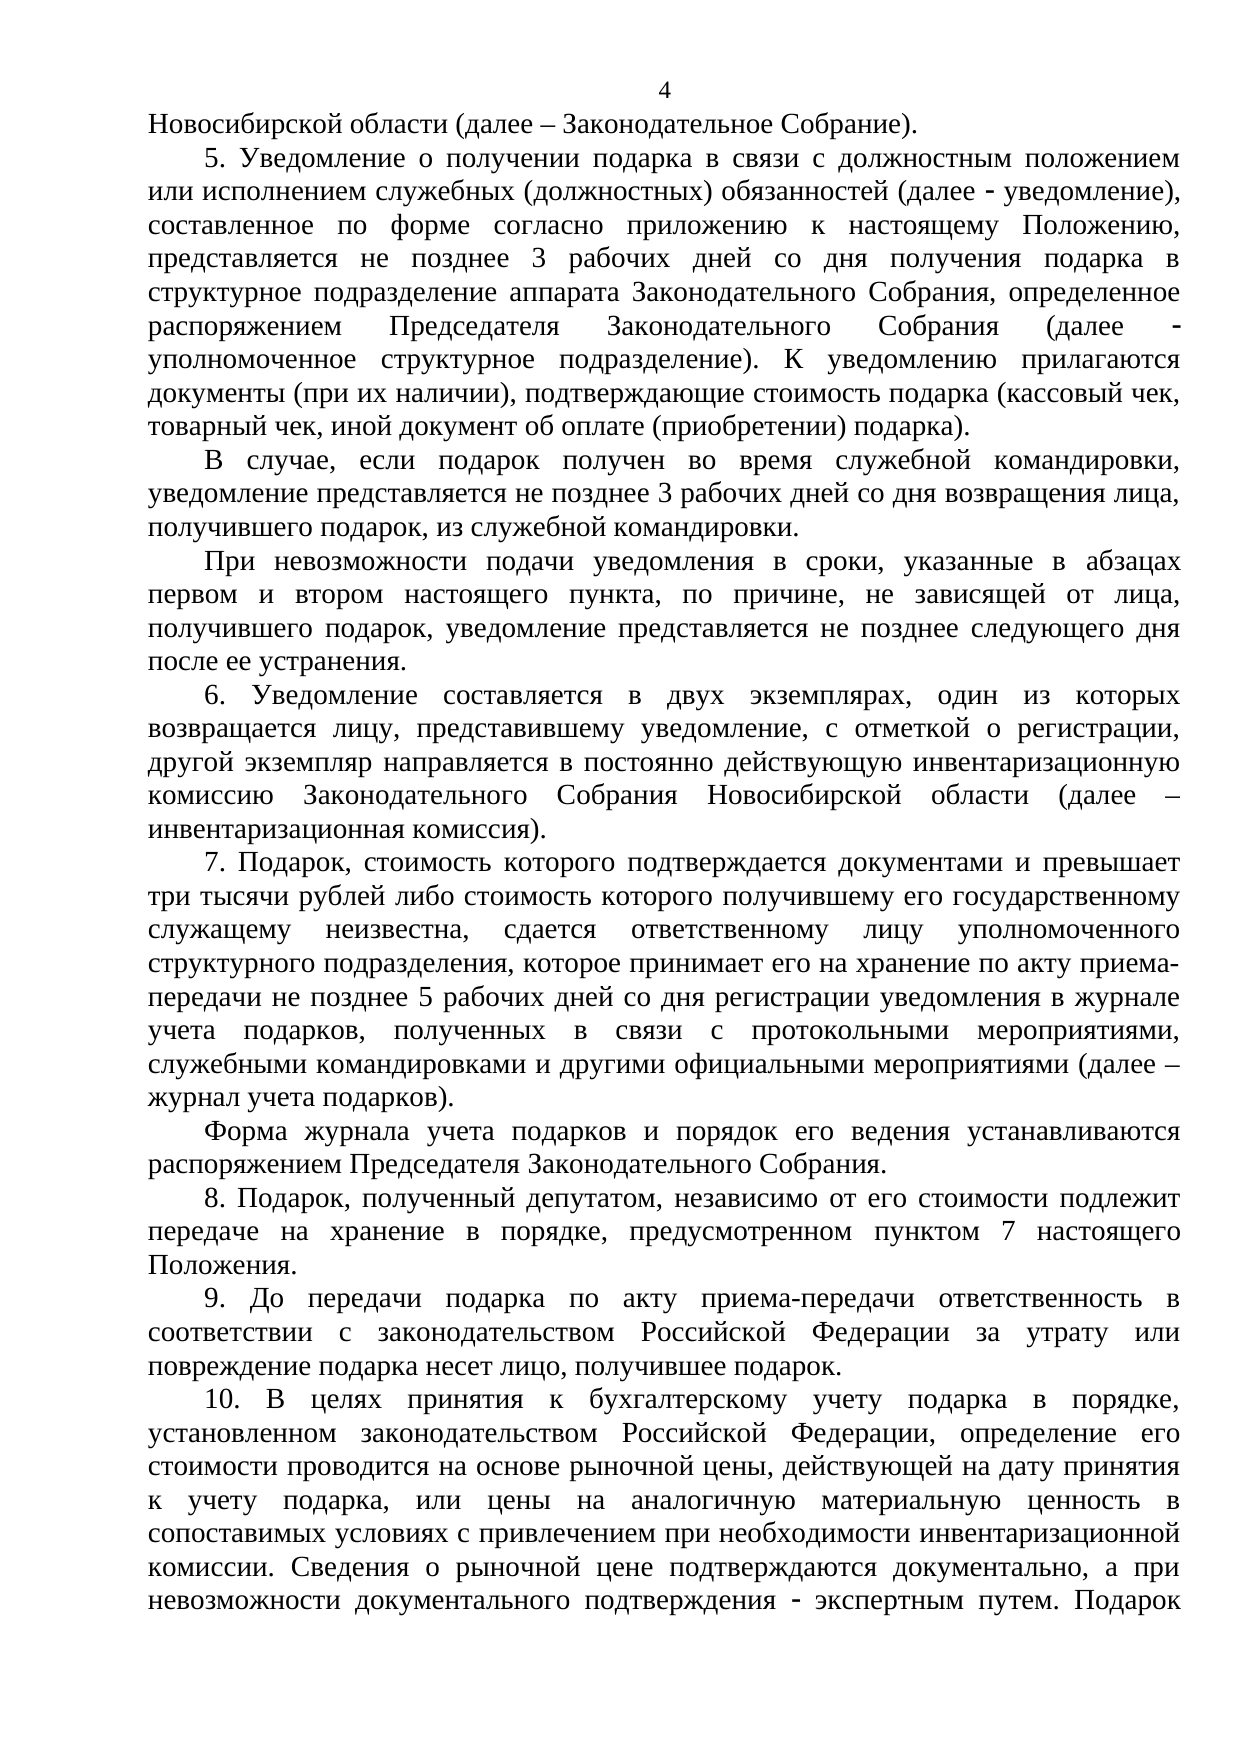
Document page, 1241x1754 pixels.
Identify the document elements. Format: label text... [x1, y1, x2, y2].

text 5. Уведомление о получении подарка в связи с должностным положением или исполнением служебных (должностных) обязанностей (далее уведомление), составленное по форме согласно приложению к настоящему Положению, представляется не позднее 3 рабочих дней со дня получения подарка в структурное подразделение аппарата Законодательного Собрания, определенное распоряжением Председателя Законодательного Собрания (далее уполномоченное структурное подразделение). К уведомлению прилагаются документы (при их наличии), подтверждающие стоимость подарка (кассовый чек, товарный чек, иной документ об оплате (приобретении) подарка). [148, 140, 1181, 442]
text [148, 106, 1181, 140]
text 9. До передачи подарка по акту приема-передачи ответственность в соответствии с законодательством Российской Федерации за утрату или повреждение подарка несет лицо, получившее подарок. [148, 1281, 1181, 1381]
text 6. Уведомление составляется в двух экземплярах, один из которых возвращается лицу, представившему уведомление, с отметкой о регистрации, другой экземпляр направляется в постоянно действующую инвентаризационную комиссию Законодательного Собрания Новосибирской области (далее – инвентаризационная комиссия). [148, 677, 1181, 844]
text При невозможности подачи уведомления в сроки, указанные в абзацах первом и втором настоящего пункта, по причине, не зависящей от лица, получившего подарок, уведомление представляется не позднее следующего дня после ее устранения. [148, 543, 1181, 677]
text В случае, если подарок получен во время служебной командировки, уведомление представляется не позднее 3 рабочих дней со дня возвращения лица, получившего подарок, из служебной командировки. [148, 442, 1181, 543]
text Форма журнала учета подарков и порядок его ведения устанавливаются распоряжением Председателя Законодательного Собрания. [148, 1113, 1181, 1180]
text 7. Подарок, стоимость которого подтверждается документами и превышает три тысячи рублей либо стоимость которого получившему его государственному служащему неизвестна, сдается ответственному лицу уполномоченного структурного подразделения, которое принимает его на хранение по акту приема-передачи не позднее 5 рабочих дней со дня регистрации уведомления в журнале учета подарков, полученных в связи с протокольными мероприятиями, служебными командировками и другими официальными мероприятиями (далее – журнал учета подарков). [148, 844, 1181, 1113]
text 8. Подарок, полученный депутатом, независимо от его стоимости подлежит передаче на хранение в порядке, предусмотренном пунктом 7 настоящего Положения. [148, 1180, 1181, 1281]
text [148, 1381, 1181, 1616]
